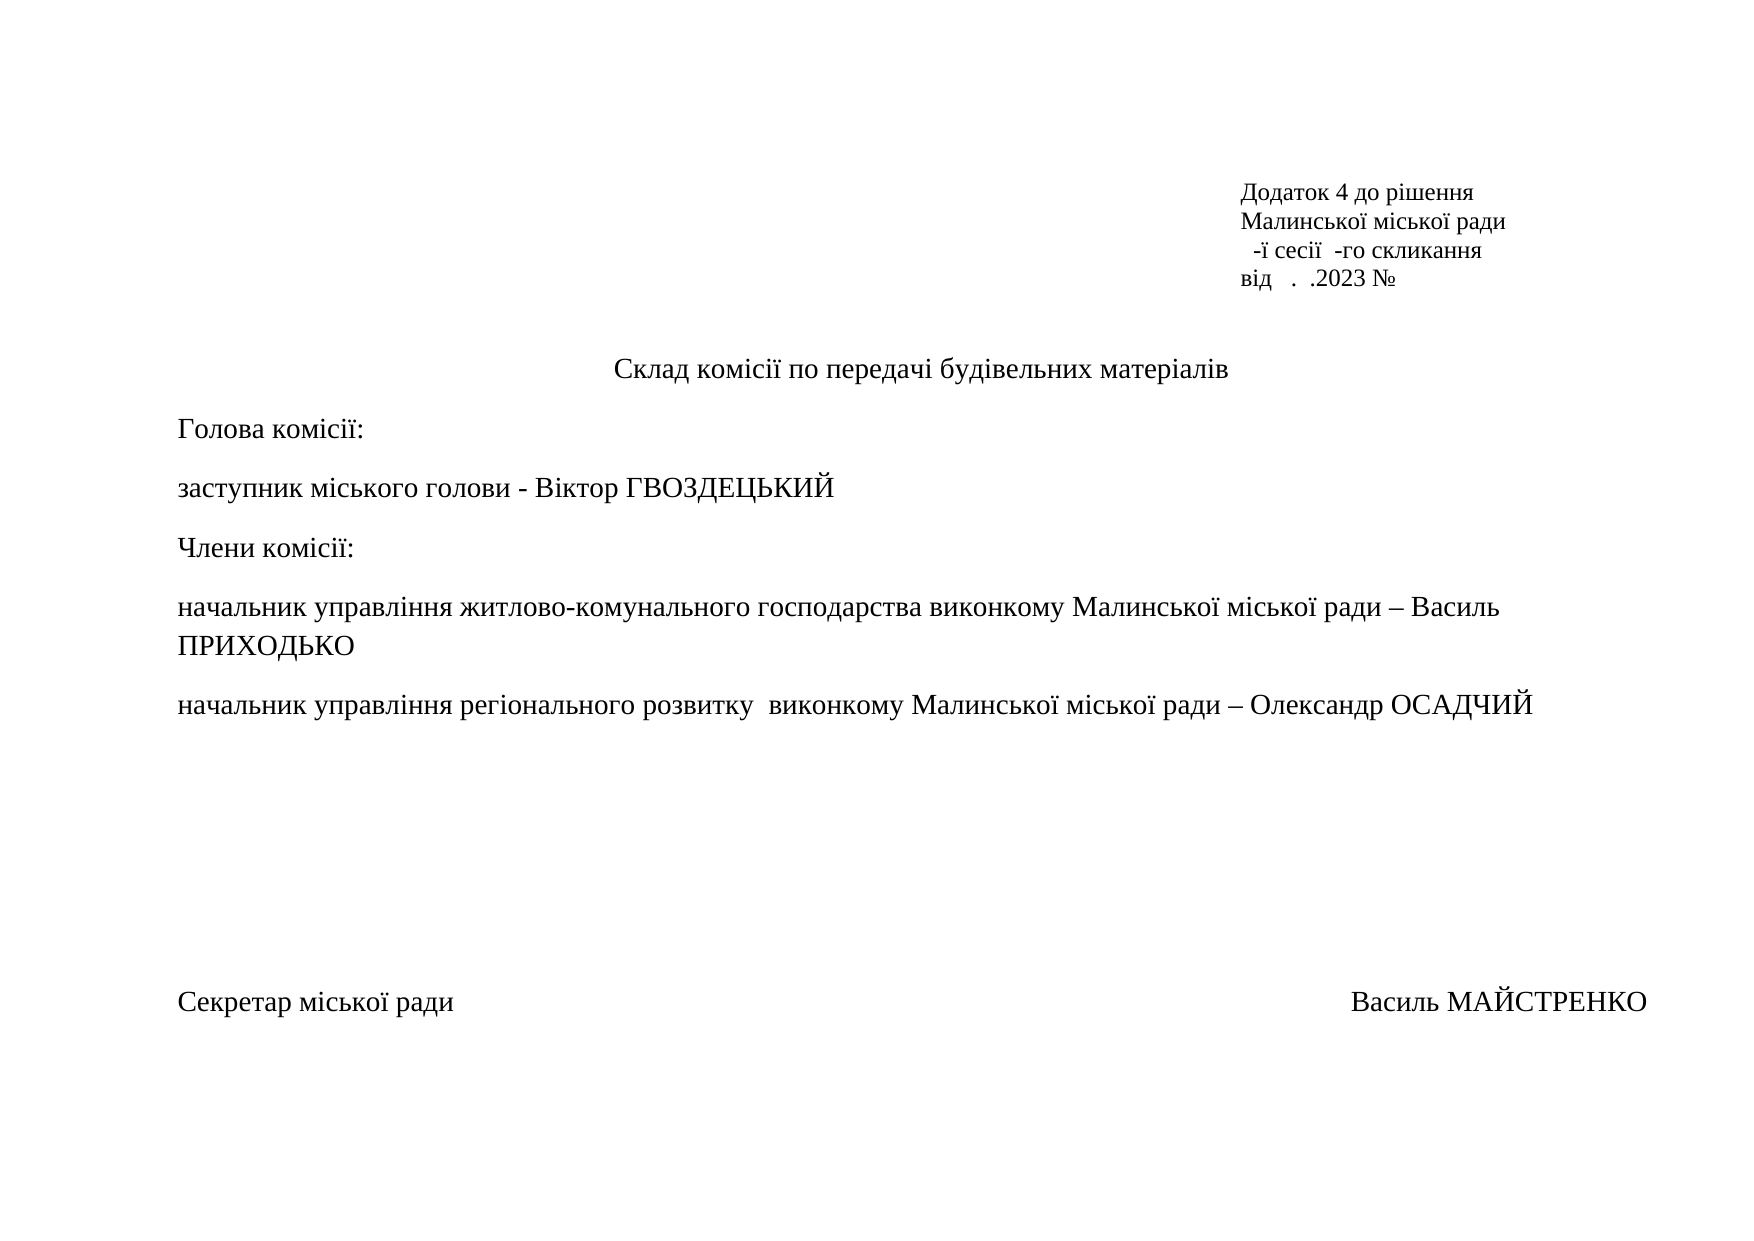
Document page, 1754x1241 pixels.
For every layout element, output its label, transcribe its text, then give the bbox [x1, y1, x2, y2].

text начальник управління житлово-комунального господарства виконкому Малинської міської ради – Василь ПРИХОДЬКО [177, 589, 1665, 661]
text начальник управління регіонального розвитку виконкому Малинської міської ради – Олександр ОСАДЧИЙ [177, 687, 1665, 721]
text Додаток 4 до рішення [1240, 177, 1665, 206]
text Склад комісії по передачі будівельних матеріалів [177, 352, 1665, 385]
text заступник міського голови - Віктор ГВОЗДЕЦЬКИЙ [177, 470, 1665, 504]
text Члени комісії: [177, 530, 1665, 563]
text Голова комісії: [177, 411, 1665, 444]
text -ї сесії -го скликання [1240, 235, 1665, 263]
text Малинської міської ради [1240, 206, 1665, 235]
text від . .2023 № [1240, 263, 1665, 292]
text Секретар міської ради Василь МАЙСТРЕНКО [177, 984, 1665, 1017]
